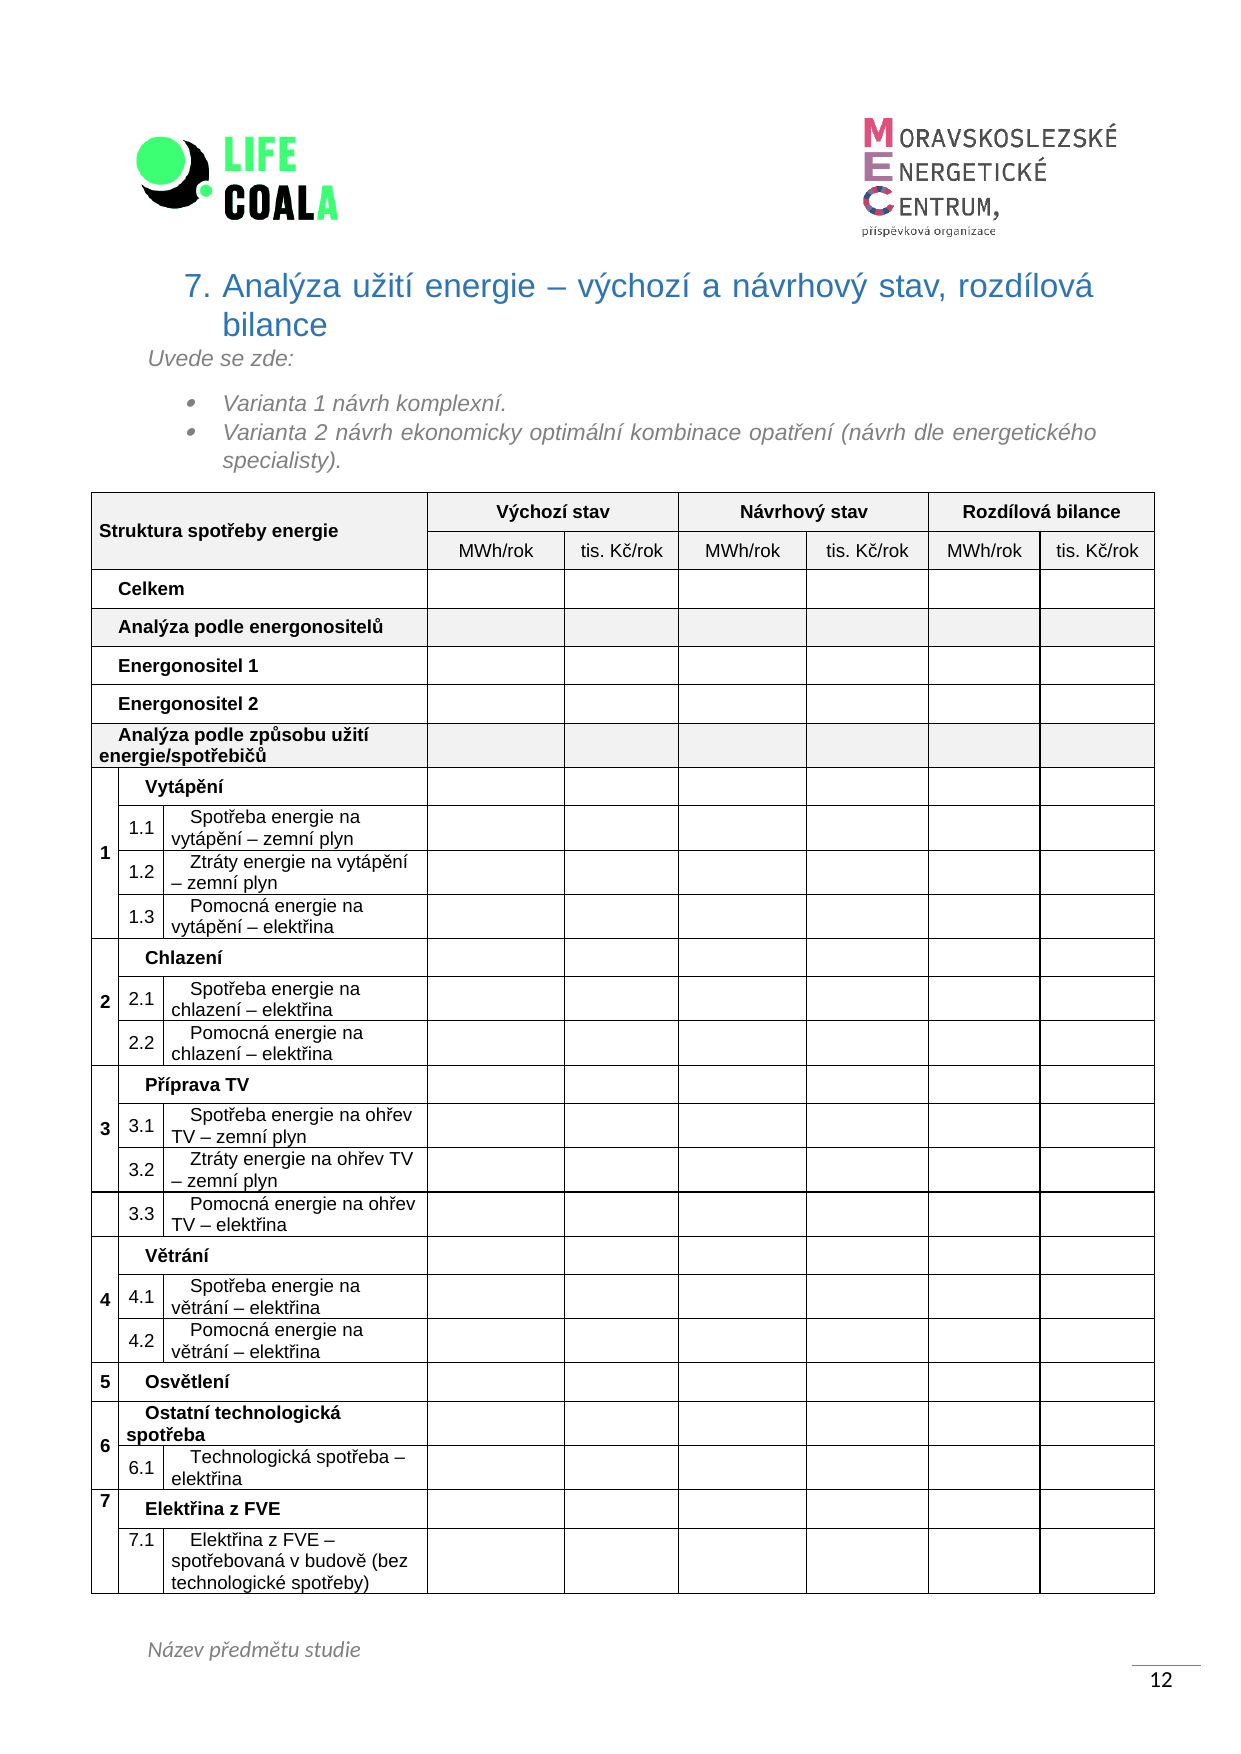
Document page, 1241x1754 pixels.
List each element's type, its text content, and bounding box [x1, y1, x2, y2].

table_cell [807, 1193, 928, 1236]
table_header Návrhový stav [679, 493, 928, 531]
table_cell [679, 609, 806, 646]
table_cell 6 [92, 1402, 118, 1489]
table_cell [679, 1021, 806, 1064]
table_cell 2 [92, 939, 118, 1064]
table_cell [807, 1275, 928, 1318]
table_cell [929, 1104, 1039, 1147]
table_cell 1.3 [119, 895, 163, 938]
table_cell [428, 647, 564, 684]
table_cell [428, 1490, 564, 1527]
table_cell Energonositel 1 [92, 647, 427, 684]
table_cell tis. Kč/rok [807, 532, 928, 569]
table_cell [929, 851, 1039, 894]
table_cell [565, 1529, 678, 1593]
table_cell [807, 1446, 928, 1489]
table_cell [428, 1104, 564, 1147]
table_cell [1041, 685, 1154, 723]
table_cell [1041, 1446, 1154, 1489]
table_cell [807, 685, 928, 723]
table_cell [929, 1193, 1039, 1236]
table_cell [679, 895, 806, 938]
table_cell 7.1 [119, 1529, 163, 1593]
table_cell [679, 570, 806, 607]
table_cell [1041, 939, 1154, 976]
table_cell [929, 1490, 1039, 1527]
table_cell [565, 1237, 678, 1274]
table_cell [1041, 895, 1154, 938]
table_cell [807, 647, 928, 684]
table_cell [565, 1446, 678, 1489]
table_cell [565, 1490, 678, 1527]
table_cell [565, 1319, 678, 1362]
table_cell Ostatní technologická spotřeba [119, 1402, 427, 1445]
table_cell [929, 647, 1039, 684]
table_cell [565, 1148, 678, 1191]
table_cell Energonositel 2 [92, 685, 427, 723]
table_cell tis. Kč/rok [1041, 532, 1154, 569]
table_cell MWh/rok [428, 532, 564, 569]
table_cell [565, 939, 678, 976]
table_cell [1041, 1148, 1154, 1191]
table_cell tis. Kč/rok [565, 532, 678, 569]
table_cell [565, 768, 678, 805]
table_cell 5 [92, 1363, 118, 1401]
table_cell [1041, 806, 1154, 849]
table_cell [428, 806, 564, 849]
table_cell MWh/rok [929, 532, 1039, 569]
table_cell [929, 685, 1039, 723]
table_cell [1041, 1363, 1154, 1401]
table_cell 2.2 [119, 1021, 163, 1064]
table_header Výchozí stav [428, 493, 678, 531]
table_cell [428, 1446, 564, 1489]
table_cell [679, 1104, 806, 1147]
table_cell [679, 977, 806, 1020]
table_cell [1041, 1319, 1154, 1362]
table_cell [1041, 1275, 1154, 1318]
table_cell [929, 1446, 1039, 1489]
table_cell [679, 1148, 806, 1191]
table_cell [565, 895, 678, 938]
table_cell [428, 1066, 564, 1103]
table_cell 1.1 [119, 806, 163, 849]
table_cell 4.2 [119, 1319, 163, 1362]
table_cell [565, 1193, 678, 1236]
table_cell [565, 1021, 678, 1064]
table_cell [807, 851, 928, 894]
table_cell [1041, 1193, 1154, 1236]
table_cell 6.1 [119, 1446, 163, 1489]
table_cell [929, 1237, 1039, 1274]
table_cell [679, 1319, 806, 1362]
table_cell [428, 1319, 564, 1362]
table_cell [428, 1529, 564, 1593]
table_cell [428, 609, 564, 646]
table_cell [807, 1490, 928, 1527]
table_cell [565, 570, 678, 607]
table_cell [679, 724, 806, 767]
table_cell [1041, 1104, 1154, 1147]
table_cell [428, 1363, 564, 1401]
table_cell [428, 1021, 564, 1064]
table_cell [807, 609, 928, 646]
table_cell [679, 851, 806, 894]
table_cell [929, 609, 1039, 646]
table_cell Celkem [92, 570, 427, 607]
table_cell Elektřina z FVE – spotřebovaná v budově (bez technologické spotřeby) [164, 1529, 427, 1593]
table_cell Osvětlení [119, 1363, 427, 1401]
table_cell Spotřeba energie na chlazení – elektřina [164, 977, 427, 1020]
table_cell Spotřeba energie na vytápění – zemní plyn [164, 806, 427, 849]
table_cell [679, 1490, 806, 1527]
table_cell [565, 1363, 678, 1401]
table_cell [929, 1148, 1039, 1191]
table_cell [428, 1148, 564, 1191]
table_cell [929, 1402, 1039, 1445]
table_cell [807, 1104, 928, 1147]
table_cell 3.2 [119, 1148, 163, 1191]
table_cell [428, 895, 564, 938]
table_cell [428, 1402, 564, 1445]
table_cell [929, 570, 1039, 607]
table_header Rozdílová bilance [929, 493, 1154, 531]
table_cell 4 [92, 1237, 118, 1362]
table_cell [1041, 1529, 1154, 1593]
table_cell [929, 1066, 1039, 1103]
list Varianta 1 návrh komplexní. [185, 390, 1099, 416]
table_cell Pomocná energie na větrání – elektřina [164, 1319, 427, 1362]
table_cell [1041, 1021, 1154, 1064]
table_cell [428, 724, 564, 767]
table_cell [428, 570, 564, 607]
table_cell [929, 1275, 1039, 1318]
table_cell Pomocná energie na vytápění – elektřina [164, 895, 427, 938]
list Varianta 2 návrh ekonomicky optimální kombinace opatření (návrh dle energetického specialisty). [185, 418, 1099, 473]
table_cell [679, 1363, 806, 1401]
table_cell [1041, 724, 1154, 767]
table_cell [679, 768, 806, 805]
table_cell 2.1 [119, 977, 163, 1020]
table_cell [1041, 977, 1154, 1020]
table_cell [92, 1193, 118, 1236]
table_cell [807, 570, 928, 607]
table_cell [428, 851, 564, 894]
table_cell [1041, 1490, 1154, 1527]
table_cell [1041, 1237, 1154, 1274]
table_cell MWh/rok [679, 532, 806, 569]
table_cell [565, 609, 678, 646]
table_cell [679, 939, 806, 976]
table_cell 1.2 [119, 851, 163, 894]
table_cell [1041, 647, 1154, 684]
table_cell 1 [92, 768, 118, 938]
table_cell [679, 1237, 806, 1274]
table_cell Příprava TV [119, 1066, 427, 1103]
table_cell [565, 806, 678, 849]
table_cell [807, 939, 928, 976]
table_cell [1041, 570, 1154, 607]
table_cell 4.1 [119, 1275, 163, 1318]
table_cell [679, 1529, 806, 1593]
table_cell [428, 685, 564, 723]
table_cell Spotřeba energie na ohřev TV – zemní plyn [164, 1104, 427, 1147]
table_cell 3.1 [119, 1104, 163, 1147]
table_cell [1041, 1402, 1154, 1445]
table_cell [679, 1402, 806, 1445]
table_header Struktura spotřeby energie [92, 493, 427, 569]
table_cell [807, 1066, 928, 1103]
table_cell [807, 1148, 928, 1191]
table_cell [679, 1275, 806, 1318]
table_cell [929, 939, 1039, 976]
table_cell Pomocná energie na ohřev TV – elektřina [164, 1193, 427, 1236]
table_cell [679, 685, 806, 723]
table_cell [1041, 1066, 1154, 1103]
table_cell [565, 1066, 678, 1103]
table_cell [807, 1319, 928, 1362]
table_cell [929, 1021, 1039, 1064]
table_cell 3 [92, 1066, 118, 1191]
table_cell Pomocná energie na chlazení – elektřina [164, 1021, 427, 1064]
table_cell Ztráty energie na ohřev TV – zemní plyn [164, 1148, 427, 1191]
table_cell [679, 1193, 806, 1236]
table_cell Elektřina z FVE [119, 1490, 427, 1527]
table_cell [929, 1319, 1039, 1362]
table_cell [1041, 768, 1154, 805]
table_cell [929, 1363, 1039, 1401]
table_cell [807, 1529, 928, 1593]
table_cell Větrání [119, 1237, 427, 1274]
table_cell [428, 939, 564, 976]
table_cell [807, 895, 928, 938]
table_cell [565, 977, 678, 1020]
table_cell [929, 977, 1039, 1020]
table_cell [807, 1237, 928, 1274]
table_cell [428, 768, 564, 805]
table_cell Ztráty energie na vytápění – zemní plyn [164, 851, 427, 894]
table_cell [929, 768, 1039, 805]
table_cell Analýza podle způsobu užití energie/spotřebičů [92, 724, 427, 767]
table_cell [428, 1237, 564, 1274]
table_cell [428, 977, 564, 1020]
table_cell [807, 1021, 928, 1064]
table_cell [929, 724, 1039, 767]
table_cell [1041, 609, 1154, 646]
table_cell 3.3 [119, 1193, 163, 1236]
table_cell [807, 1402, 928, 1445]
table_cell [807, 768, 928, 805]
table_cell [679, 647, 806, 684]
table_cell [565, 1104, 678, 1147]
subtitle Analýza užití energie – výchozí a návrhový stav, rozdílová bilance [183, 266, 1094, 344]
table_cell [1041, 851, 1154, 894]
table_cell Chlazení [119, 939, 427, 976]
text Uvede se zde: [147, 345, 1099, 371]
table_cell [929, 1529, 1039, 1593]
table_cell [565, 724, 678, 767]
table_cell [929, 895, 1039, 938]
table_cell [807, 977, 928, 1020]
table_cell [679, 1446, 806, 1489]
table_cell [565, 647, 678, 684]
table_cell [807, 1363, 928, 1401]
table_cell [679, 806, 806, 849]
table_cell [565, 1402, 678, 1445]
table_cell [565, 1275, 678, 1318]
table_cell [565, 851, 678, 894]
table_cell 7 [92, 1490, 118, 1593]
table_cell [929, 806, 1039, 849]
table_cell [428, 1275, 564, 1318]
table_cell [807, 806, 928, 849]
picture [862, 118, 1117, 237]
table_cell Technologická spotřeba – elektřina [164, 1446, 427, 1489]
picture [118, 118, 355, 237]
table_cell [807, 724, 928, 767]
table_cell [428, 1193, 564, 1236]
table_cell [679, 1066, 806, 1103]
table_cell Analýza podle energonositelů [92, 609, 427, 646]
table_cell [565, 685, 678, 723]
table_cell Vytápění [119, 768, 427, 805]
table_cell Spotřeba energie na větrání – elektřina [164, 1275, 427, 1318]
